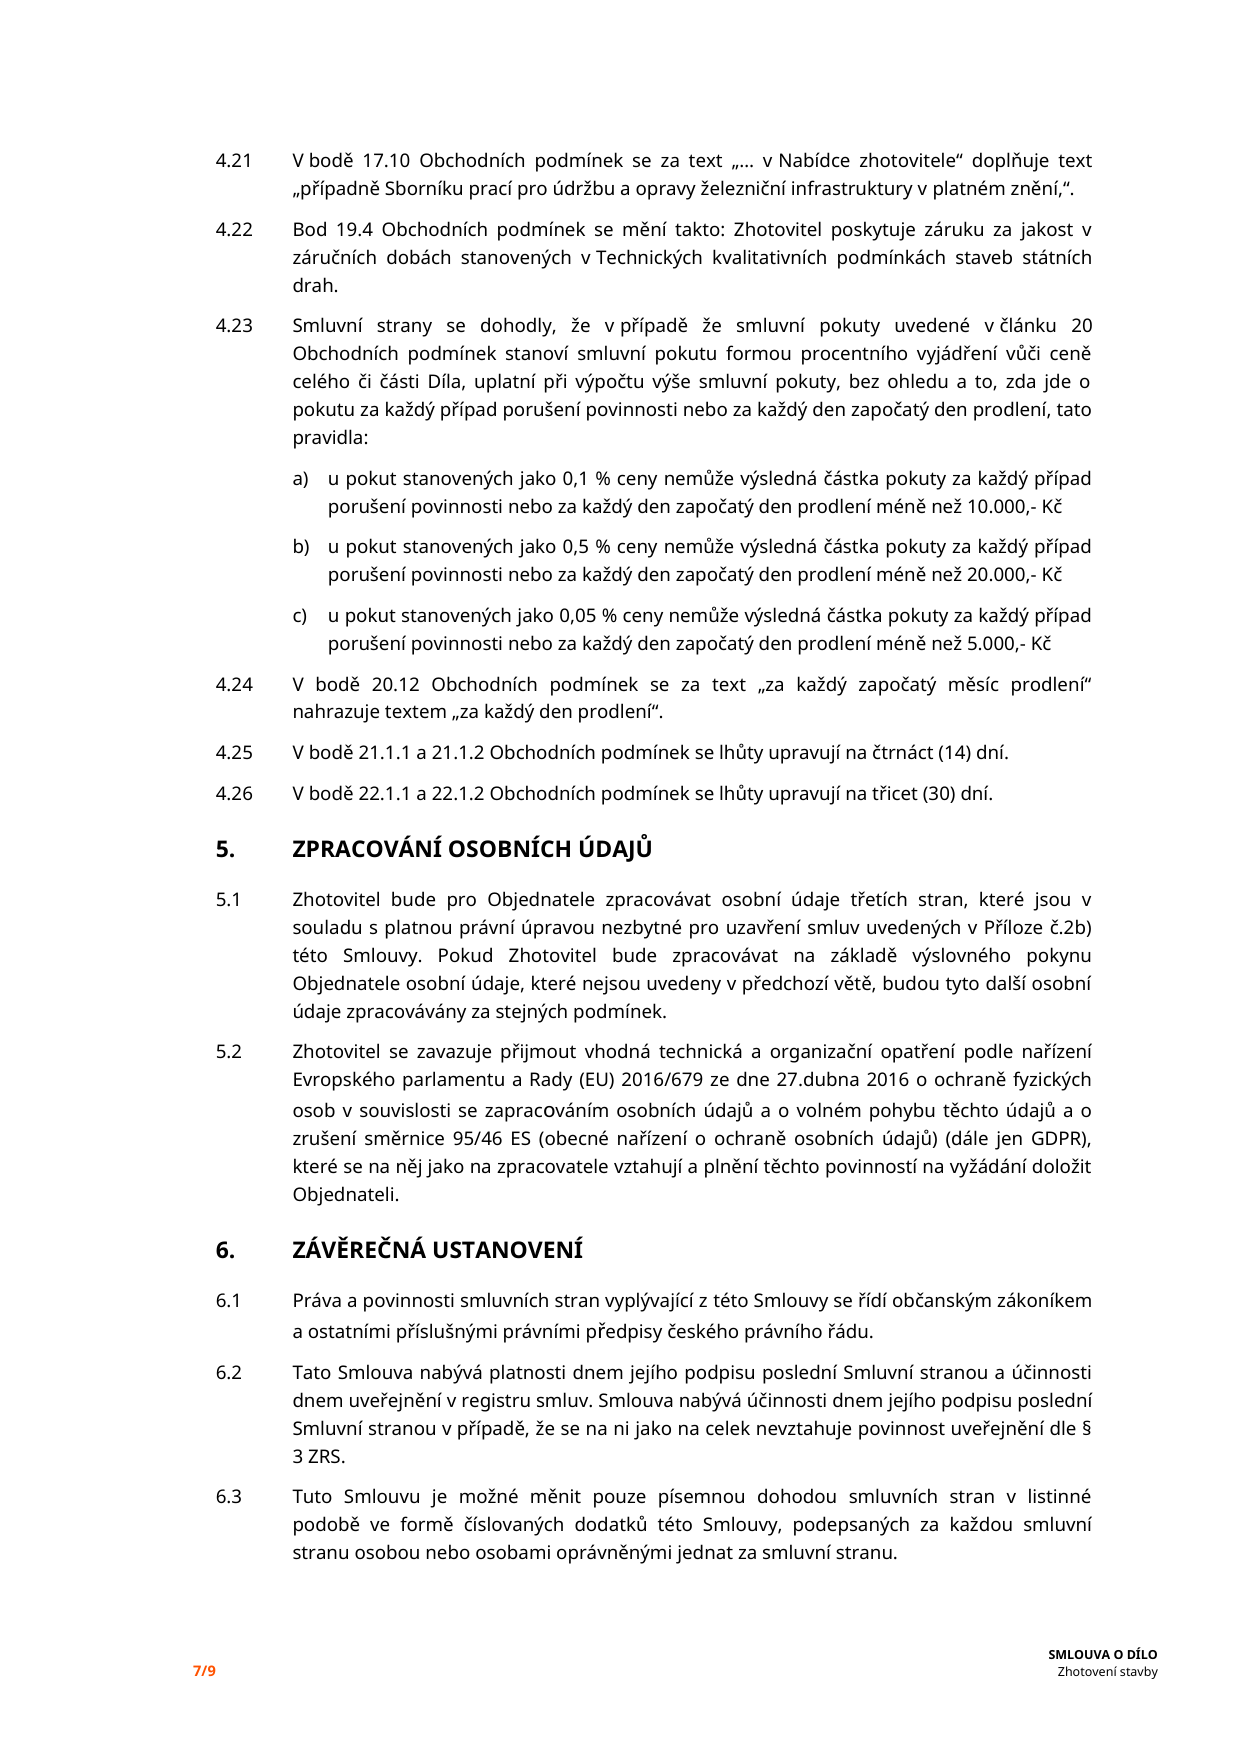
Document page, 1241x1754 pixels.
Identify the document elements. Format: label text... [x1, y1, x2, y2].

text Práva a povinnosti smluvních stran vyplývající z této Smlouvy se řídí občanským zákoníkem a ostatními příslušnými právními předpisy českého právního řádu. [216, 1288, 1093, 1344]
text ZPRACOVÁNÍ OSOBNÍCH ÚDAJŮ [216, 833, 1093, 864]
text V bodě 21.1.1 a 21.1.2 Obchodních podmínek se lhůty upravují na čtrnáct (14) dní. [216, 739, 1093, 765]
text Tato Smlouva nabývá platnosti dnem jejího podpisu poslední Smluvní stranou a účinnosti dnem uveřejnění v registru smluv. Smlouva nabývá účinnosti dnem jejího podpisu poslední Smluvní stranou v případě, že se na ni jako na celek nevztahuje povinnost uveřejnění dle § 3 ZRS. [216, 1359, 1093, 1469]
text V bodě 20.12 Obchodních podmínek se za text „za každý započatý měsíc prodlení“ nahrazuje textem „za každý den prodlení“. [216, 671, 1093, 724]
text V bodě 22.1.1 a 22.1.2 Obchodních podmínek se lhůty upravují na třicet (30) dní. [216, 780, 1093, 805]
text Bod 19.4 Obchodních podmínek se mění takto: Zhotovitel poskytuje záruku za jakost v záručních dobách stanovených v Technických kvalitativních podmínkách staveb státních drah. [216, 216, 1093, 298]
text u pokut stanovených jako 0,05 % ceny nemůže výsledná částka pokuty za každý případ porušení povinnosti nebo za každý den započatý den prodlení méně než 5.000,- Kč [292, 602, 1093, 656]
text u pokut stanovených jako 0,5 % ceny nemůže výsledná částka pokuty za každý případ porušení povinnosti nebo za každý den započatý den prodlení méně než 20.000,- Kč [292, 534, 1093, 587]
text Zhotovitel bude pro Objednatele zpracovávat osobní údaje třetích stran, které jsou v souladu s platnou právní úpravou nezbytné pro uzavření smluv uvedených v Příloze č.2b) této Smlouvy. Pokud Zhotovitel bude zpracovávat na základě výslovného pokynu Objednatele osobní údaje, které nejsou uvedeny v předchozí větě, budou tyto další osobní údaje zpracovávány za stejných podmínek. [216, 886, 1093, 1024]
text Tuto Smlouvu je možné měnit pouze písemnou dohodou smluvních stran v listinné podobě ve formě číslovaných dodatků této Smlouvy, podepsaných za každou smluvní stranu osobou nebo osobami oprávněnými jednat za smluvní stranu. [216, 1484, 1093, 1565]
text ZÁVĚREČNÁ USTANOVENÍ [216, 1234, 1093, 1266]
list u pokut stanovených jako 0,1 % ceny nemůže výsledná částka pokuty za každý případ porušení povinnosti nebo za každý den započatý den prodlení méně než 10.000,- Kč [292, 465, 1093, 519]
text V bodě 17.10 Obchodních podmínek se za text „… v Nabídce zhotovitele“ doplňuje text „případně Sborníku prací pro údržbu a opravy železniční infrastruktury v platném znění,“. [216, 147, 1093, 201]
text Zhotovitel se zavazuje přijmout vhodná technická a organizační opatření podle nařízení Evropského parlamentu a Rady (EU) 2016/679 ze dne 27.dubna 2016 o ochraně fyzických osob v souvislosti se zapracováním osobních údajů a o volném pohybu těchto údajů a o zrušení směrnice 95/46 ES (obecné nařízení o ochraně osobních údajů) (dále jen GDPR), které se na něj jako na zpracovatele vztahují a plnění těchto povinností na vyžádání doložit Objednateli. [216, 1039, 1093, 1207]
text Smluvní strany se dohodly, že v případě že smluvní pokuty uvedené v článku 20 Obchodních podmínek stanoví smluvní pokutu formou procentního vyjádření vůči ceně celého či části Díla, uplatní při výpočtu výše smluvní pokuty, bez ohledu a to, zda jde o pokutu za každý případ porušení povinnosti nebo za každý den započatý den prodlení, tato pravidla: [216, 313, 1093, 450]
